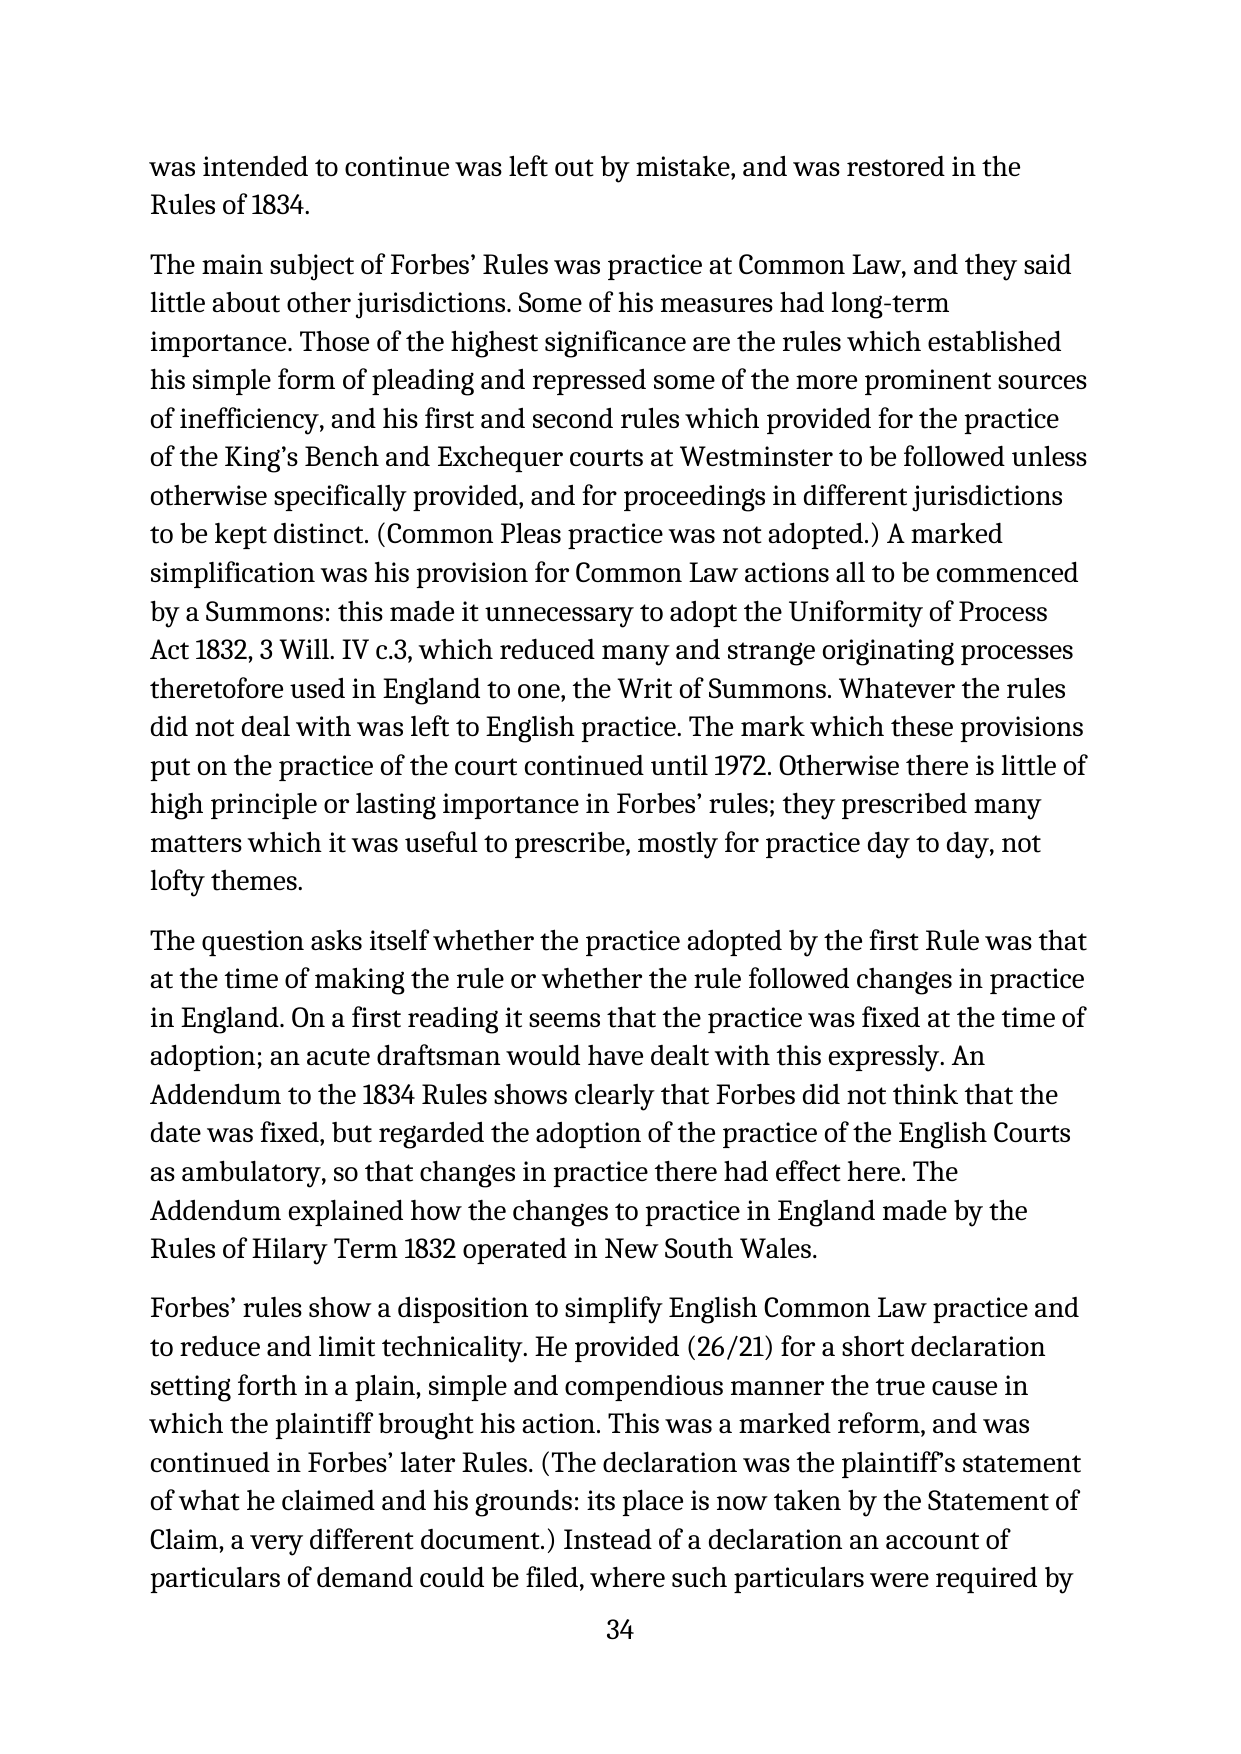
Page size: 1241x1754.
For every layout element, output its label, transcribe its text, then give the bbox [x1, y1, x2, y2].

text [150, 150, 1090, 222]
text The main subject of Forbes’ Rules was practice at Common Law, and they said little about other jurisdictions. Some of his measures had long-term importance. Those of the highest significance are the rules which established his simple form of pleading and repressed some of the more prominent sources of inefficiency, and his first and second rules which provided for the practice of the King’s Bench and Exchequer courts at Westminster to be followed unless otherwise specifically provided, and for proceedings in different jurisdictions to be kept distinct. (Common Pleas practice was not adopted.) A marked simplification was his provision for Common Law actions all to be commenced by a Summons: this made it unnecessary to adopt the Uniformity of Process Act 1832, 3 Will. IV c.3, which reduced many and strange originating processes theretofore used in England to one, the Writ of Summons. Whatever the rules did not deal with was left to English practice. The mark which these provisions put on the practice of the court continued until 1972. Otherwise there is little of high principle or lasting importance in Forbes’ rules; they prescribed many matters which it was useful to prescribe, mostly for practice day to day, not lofty themes. [150, 248, 1090, 898]
text The question asks itself whether the practice adopted by the first Rule was that at the time of making the rule or whether the rule followed changes in practice in England. On a first reading it seems that the practice was fixed at the time of adoption; an acute draftsman would have dealt with this expressly. An Addendum to the 1834 Rules shows clearly that Forbes did not think that the date was fixed, but regarded the adoption of the practice of the English Courts as ambulatory, so that changes in practice there had effect here. The Addendum explained how the changes to practice in England made by the Rules of Hilary Term 1832 operated in New South Wales. [150, 924, 1090, 1266]
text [150, 1292, 1090, 1595]
